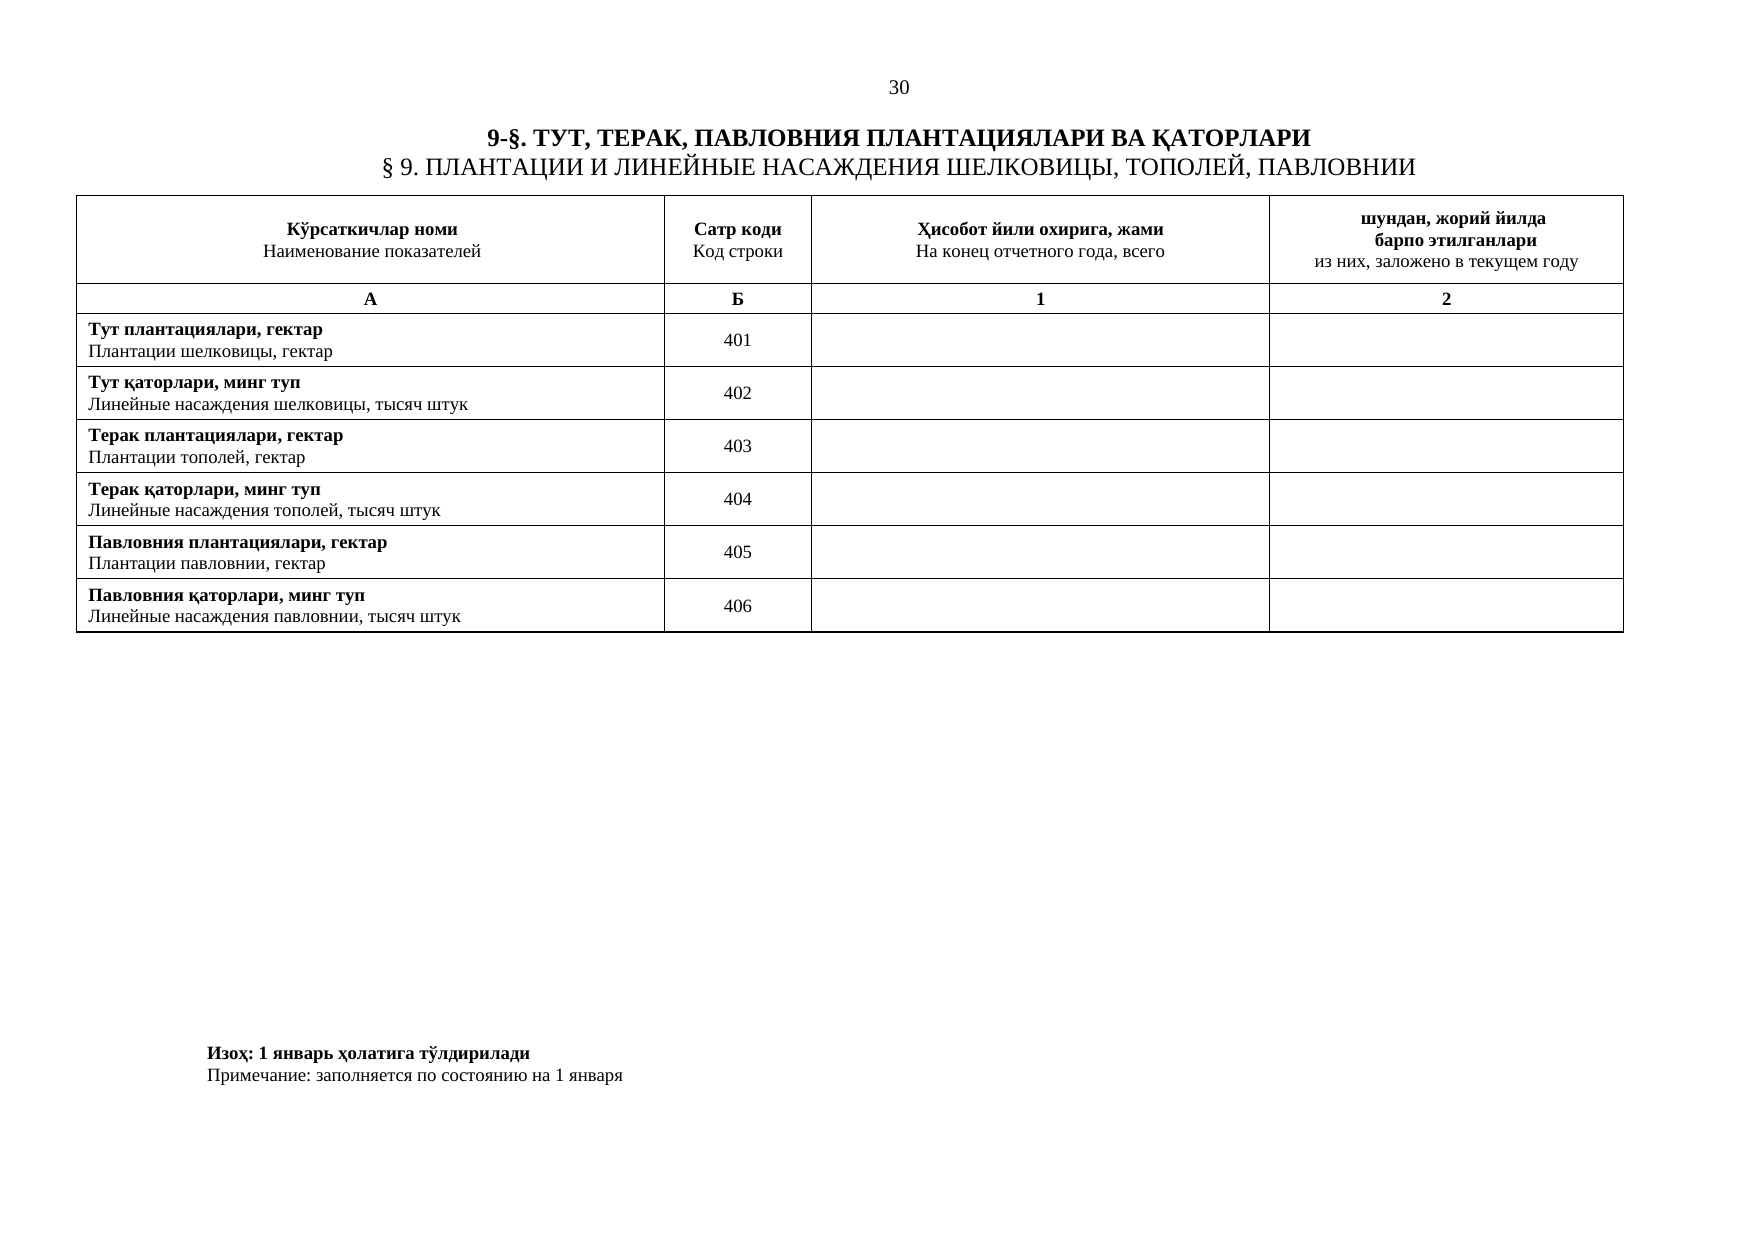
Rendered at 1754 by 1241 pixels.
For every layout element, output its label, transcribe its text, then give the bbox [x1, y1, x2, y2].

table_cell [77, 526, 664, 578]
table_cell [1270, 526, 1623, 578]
text 9-§. ТУТ, ТЕРАК, ПАВЛОВНИЯ ПЛАНТАЦИЯЛАРИ ВА ҚАТОРЛАРИ [89, 123, 1710, 152]
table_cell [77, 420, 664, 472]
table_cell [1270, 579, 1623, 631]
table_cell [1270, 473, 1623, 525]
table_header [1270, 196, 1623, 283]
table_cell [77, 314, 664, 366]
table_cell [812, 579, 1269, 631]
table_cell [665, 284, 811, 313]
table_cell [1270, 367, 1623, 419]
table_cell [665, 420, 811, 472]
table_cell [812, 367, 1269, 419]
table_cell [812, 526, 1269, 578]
text Изоҳ: 1 январь ҳолатига тўлдирилади [207, 1042, 1710, 1064]
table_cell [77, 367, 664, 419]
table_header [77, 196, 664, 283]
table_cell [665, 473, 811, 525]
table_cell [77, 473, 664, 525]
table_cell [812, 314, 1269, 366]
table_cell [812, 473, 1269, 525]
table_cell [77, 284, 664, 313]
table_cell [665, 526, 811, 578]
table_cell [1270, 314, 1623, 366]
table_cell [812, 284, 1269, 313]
text Примечание: заполняется по состоянию на 1 января [207, 1064, 1710, 1085]
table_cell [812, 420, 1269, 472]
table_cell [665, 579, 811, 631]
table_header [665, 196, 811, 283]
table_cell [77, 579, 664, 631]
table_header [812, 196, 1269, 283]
text § 9. ПЛАНТАЦИИ И ЛИНЕЙНЫЕ НАСАЖДЕНИЯ ШЕЛКОВИЦЫ, ТОПОЛЕЙ, ПАВЛОВНИИ [89, 152, 1710, 181]
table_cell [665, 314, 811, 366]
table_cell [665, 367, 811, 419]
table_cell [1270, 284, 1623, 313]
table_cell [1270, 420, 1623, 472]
